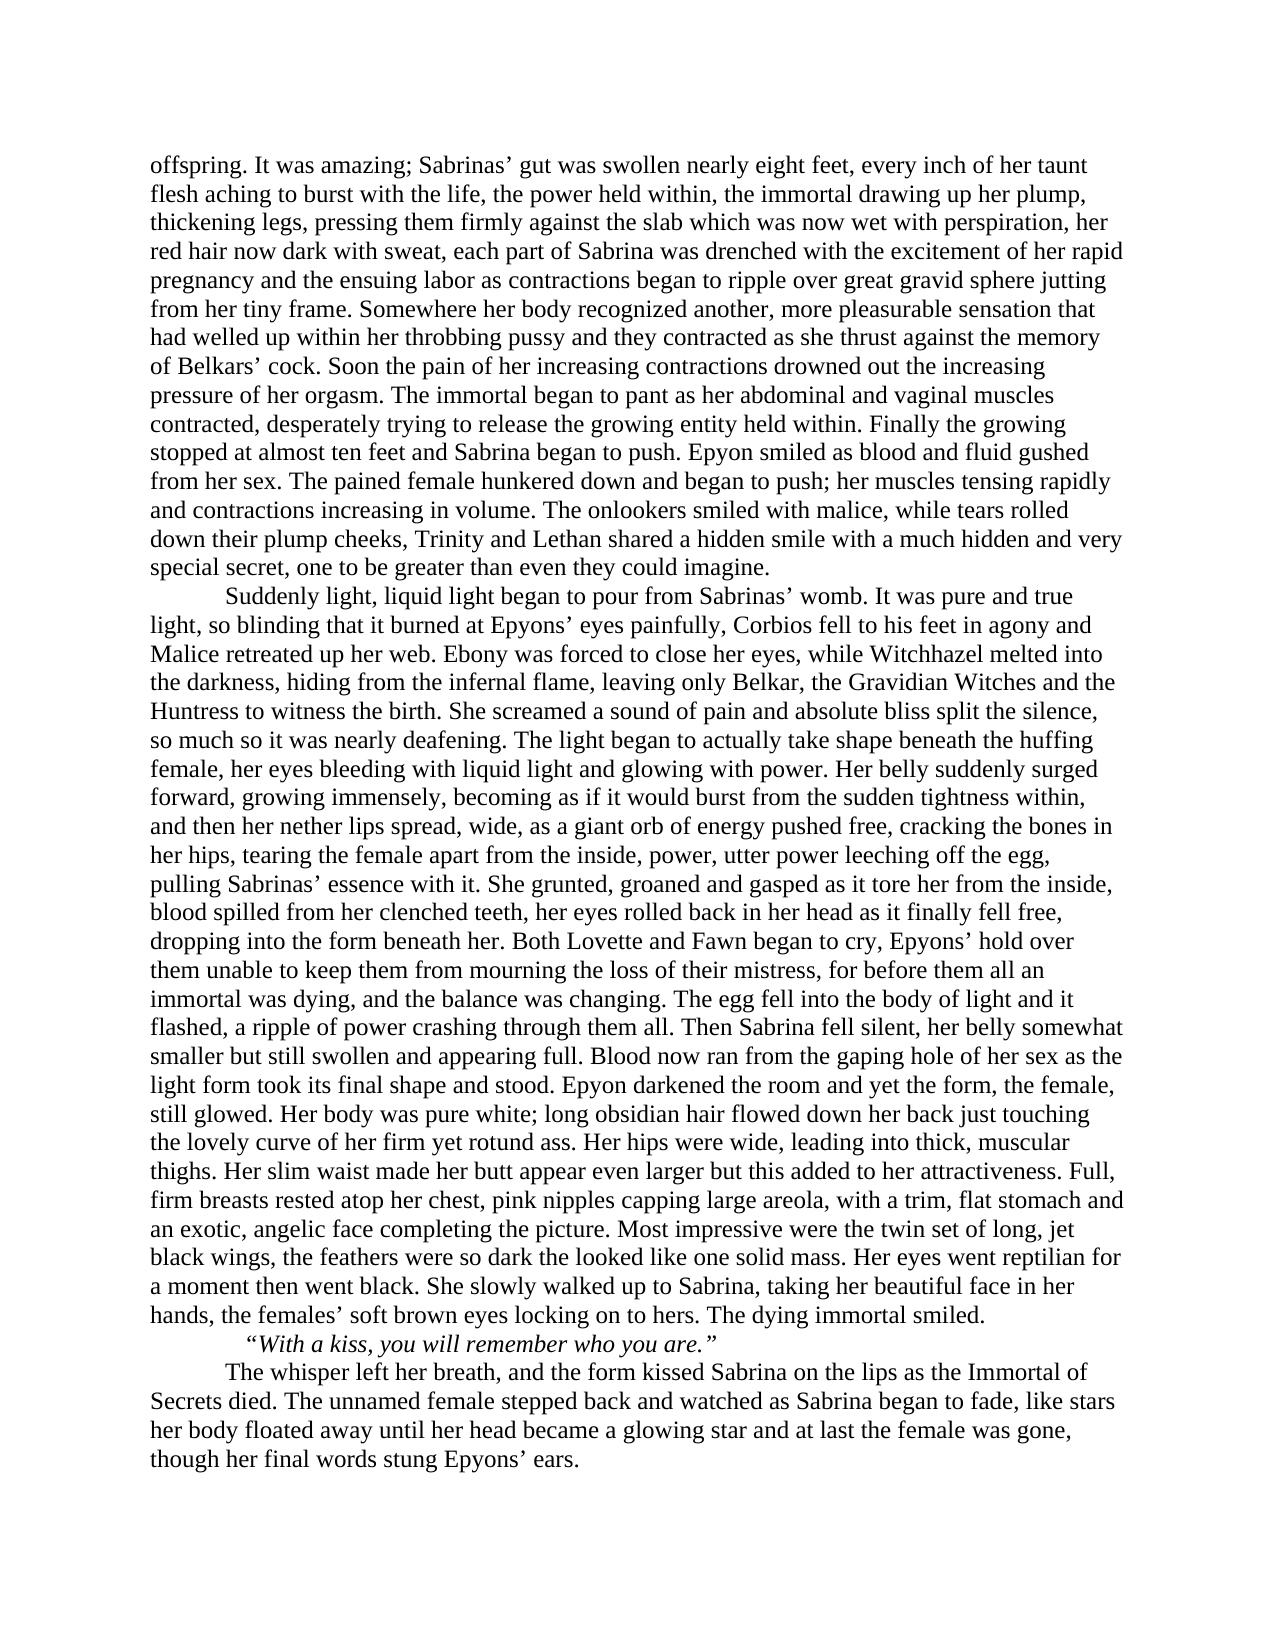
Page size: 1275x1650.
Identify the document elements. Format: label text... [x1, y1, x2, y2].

text Suddenly light, liquid light began to pour from Sabrinas’ womb. It was pure and true light, so blinding that it burned at Epyons’ eyes painfully, Corbios fell to his feet in agony and Malice retreated up her web. Ebony was forced to close her eyes, while Witchhazel melted into the darkness, hiding from the infernal flame, leaving only Belkar, the Gravidian Witches and the Huntress to witness the birth. She screamed a sound of pain and absolute bliss split the silence, so much so it was nearly deafening. The light began to actually take shape beneath the huffing female, her eyes bleeding with liquid light and glowing with power. Her belly suddenly surged forward, growing immensely, becoming as if it would burst from the sudden tightness within, and then her nether lips spread, wide, as a giant orb of energy pushed free, cracking the bones in her hips, tearing the female apart from the inside, power, utter power leeching off the egg, pulling Sabrinas’ essence with it. She grunted, groaned and gasped as it tore her from the inside, blood spilled from her clenched teeth, her eyes rolled back in her head as it finally fell free, dropping into the form beneath her. Both Lovette and Fawn began to cry, Epyons’ hold over them unable to keep them from mourning the loss of their mistress, for before them all an immortal was dying, and the balance was changing. The egg fell into the body of light and it flashed, a ripple of power crashing through them all. Then Sabrina fell silent, her belly somewhat smaller but still swollen and appearing full. Blood now ran from the gaping hole of her sex as the light form took its final shape and stood. Epyon darkened the room and yet the form, the female, still glowed. Her body was pure white; long obsidian hair flowed down her back just touching the lovely curve of her firm yet rotund ass. Her hips were wide, leading into thick, muscular thighs. Her slim waist made her butt appear even larger but this added to her attractiveness. Full, firm breasts rested atop her chest, pink nipples capping large areola, with a trim, flat stomach and an exotic, angelic face completing the picture. Most impressive were the twin set of long, jet black wings, the feathers were so dark the looked like one solid mass. Her eyes went reptilian for a moment then went black. She slowly walked up to Sabrina, taking her beautiful face in her hands, the females’ soft brown eyes locking on to hers. The dying immortal smiled. [150, 581, 1125, 1329]
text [150, 150, 1125, 581]
text The whisper left her breath, and the form kissed Sabrina on the lips as the Immortal of Secrets died. The unnamed female stepped back and watched as Sabrina began to fade, like stars her body floated away until her head became a glowing star and at last the female was gone, though her final words stung Epyons’ ears. [150, 1357, 1125, 1472]
text “With a kiss, you will remember who you are.” [150, 1329, 1125, 1357]
